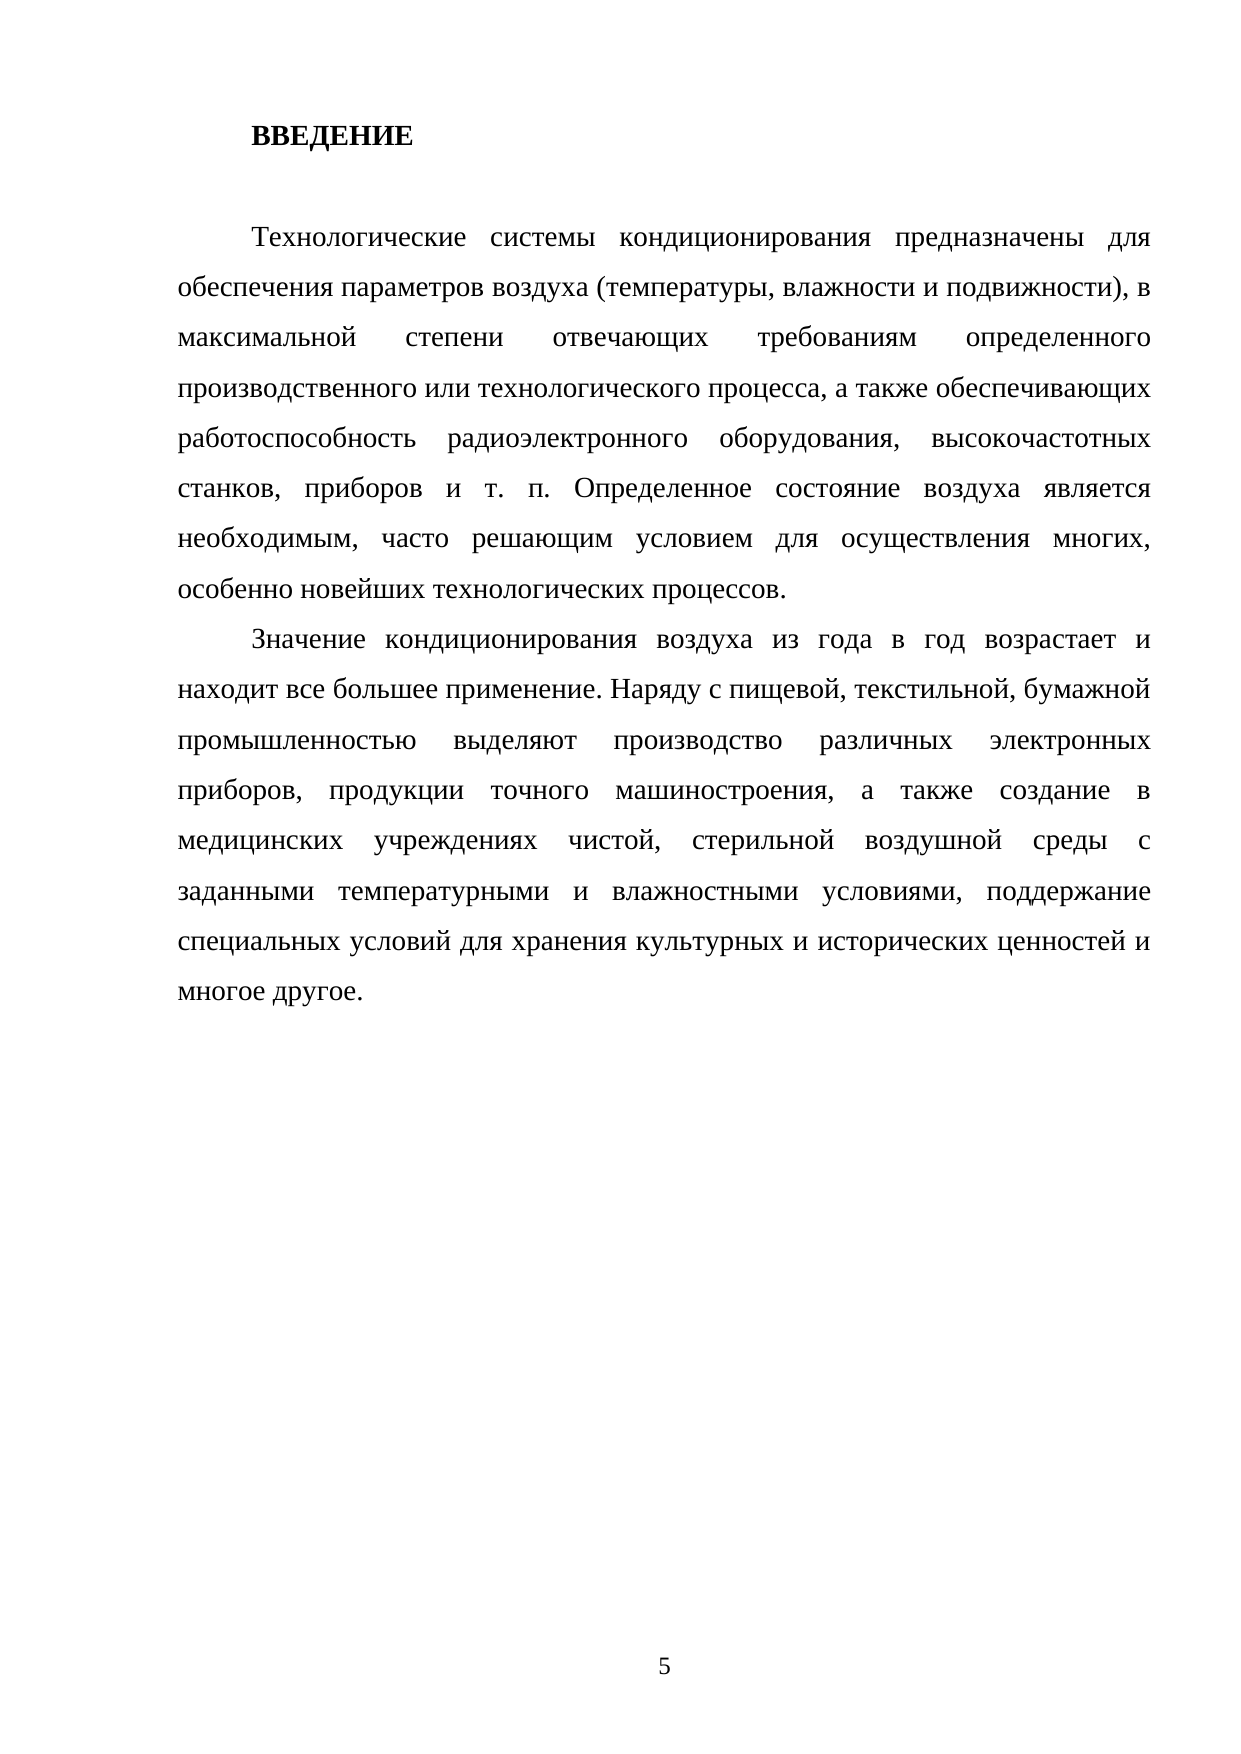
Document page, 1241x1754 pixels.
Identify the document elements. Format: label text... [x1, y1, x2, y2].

text Значение кондиционирования воздуха из года в год возрастает и находит все большее применение. Наряду с пищевой, текстильной, бумажной промышленностью выделяют производство различных электронных приборов, продукции точного машиностроения, а также создание в медицинских учреждениях чистой, стерильной воздушной среды с заданными температурными и влажностными условиями, поддержание специальных условий для хранения культурных и исторических ценностей и многое другое. [177, 621, 1152, 1007]
text Технологические системы кондиционирования предназначены для обеспечения параметров воздуха (температуры, влажности и подвижности), в максимальной степени отвечающих требованиям определенного производственного или технологического процесса, а также обеспечивающих работоспособность радиоэлектронного оборудования, высокочастотных станков, приборов и т. п. Определенное состояние воздуха является необходимым, часто решающим условием для осуществления многих, особенно новейших технологических процессов. [177, 219, 1152, 604]
text ВВЕДЕНИЕ [177, 118, 1152, 152]
